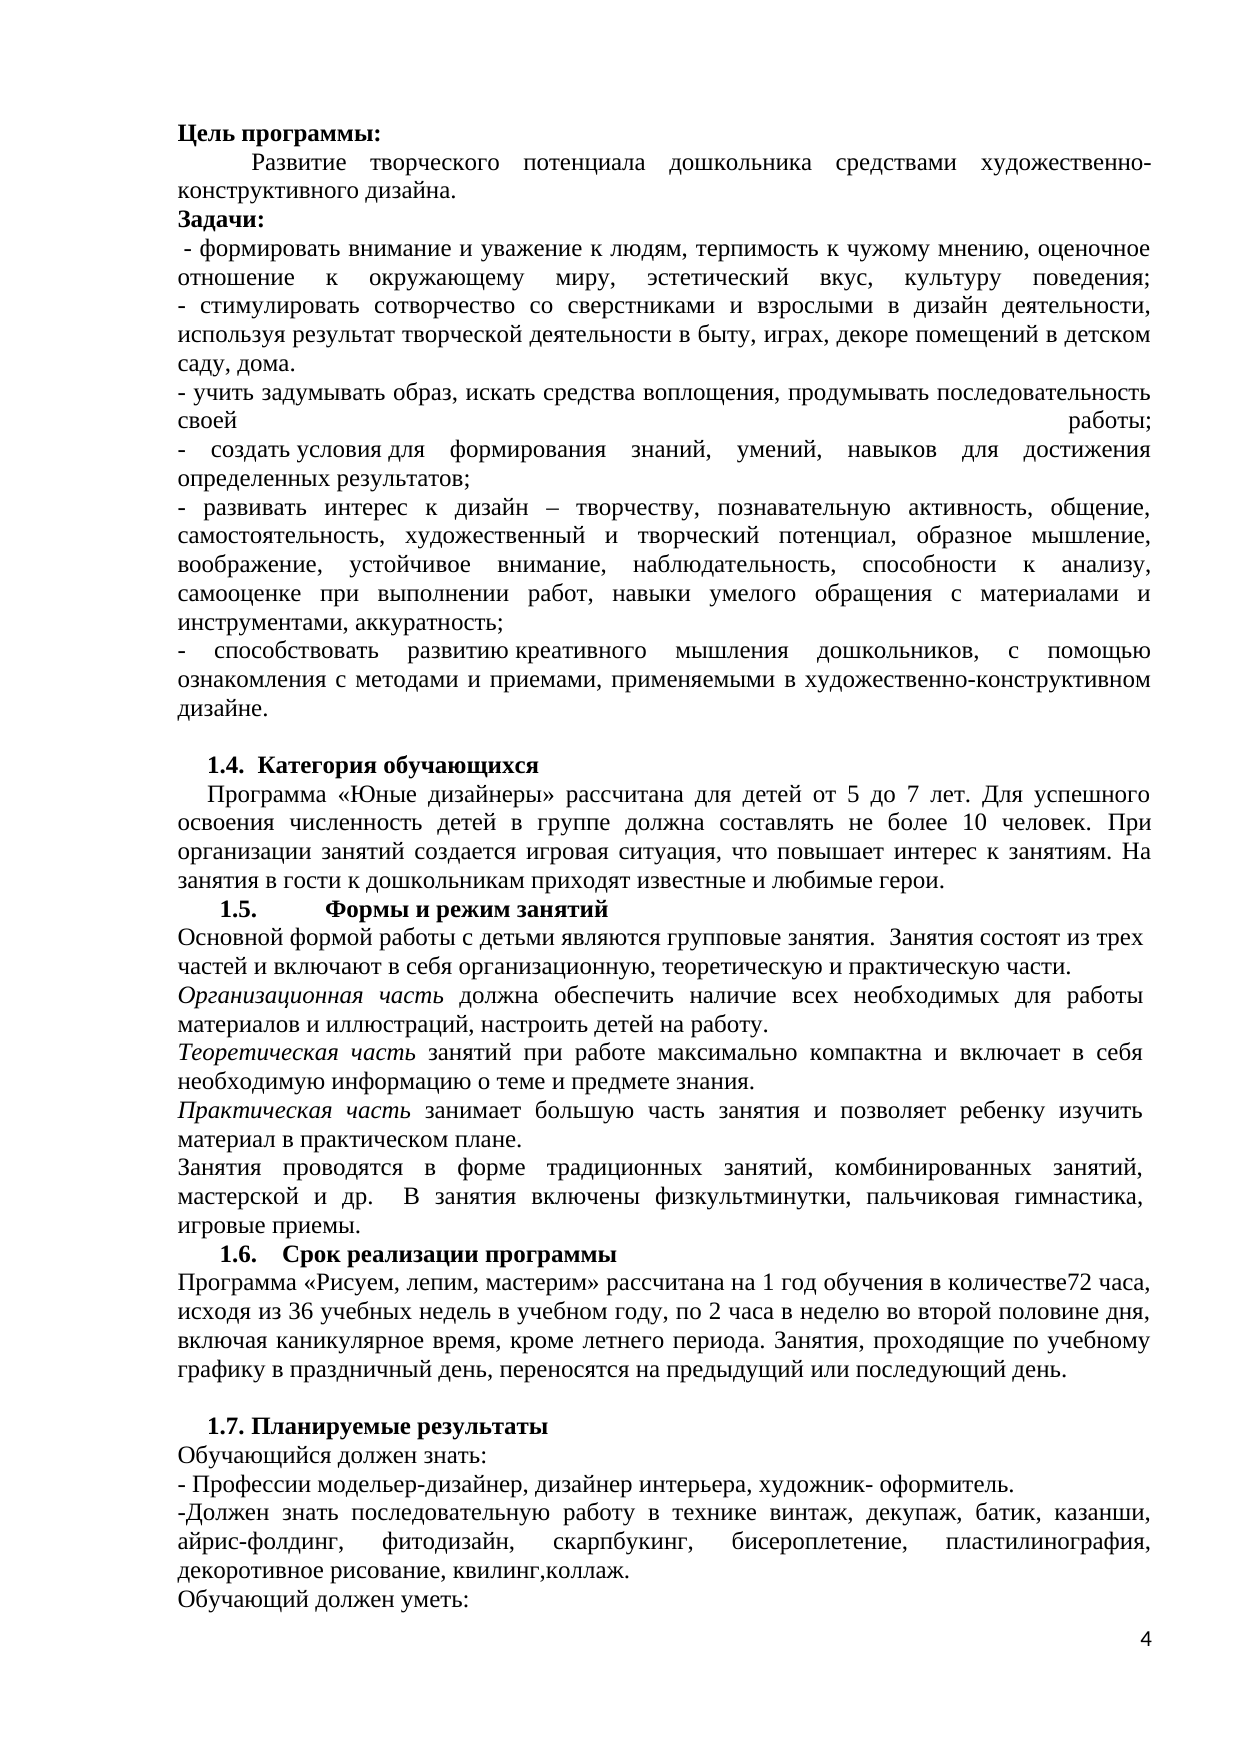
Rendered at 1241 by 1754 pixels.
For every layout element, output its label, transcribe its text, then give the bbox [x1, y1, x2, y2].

text Развитие творческого потенциала дошкольника средствами художественно-конструктивного дизайна. [177, 147, 1152, 204]
text Цель программы: [177, 118, 1152, 147]
text - способствовать развитию креативного мышления дошкольников, с помощью ознакомления с методами и приемами, применяемыми в художественно-конструктивном дизайне. [177, 636, 1152, 722]
text 1.4. Категория обучающихся [177, 750, 1152, 779]
text 1.6. Срок реализации программы [207, 1239, 1144, 1267]
text Организационная часть должна обеспечить наличие всех необходимых для работы материалов и иллюстраций, настроить детей на работу. [177, 980, 1144, 1037]
text Основной формой работы с детьми являются групповые занятия. Занятия состоят из трех частей и включают в себя организационную, теоретическую и практическую части. [177, 922, 1144, 980]
text Программа «Рисуем, лепим, мастерим» рассчитана на 1 год обучения в количестве72 часа, исходя из 36 учебных недель в учебном году, по 2 часа в неделю во второй половине дня, включая каникулярное время, кроме летнего периода. Занятия, проходящие по учебному графику в праздничный день, переносятся на предыдущий или последующий день. [177, 1267, 1152, 1382]
text Программа «Юные дизайнеры» рассчитана для детей от 5 до 7 лет. Для успешного освоения численность детей в группе должна составлять не более 10 человек. При организации занятий создается игровая ситуация, что повышает интерес к занятиям. На занятия в гости к дошкольникам приходят известные и любимые герои. [177, 779, 1152, 894]
text - Профессии модельер-дизайнер, дизайнер интерьера, художник- оформитель. [177, 1469, 1152, 1497]
text - формировать внимание и уважение к людям, терпимость к чужому мнению, оценочное отношение к окружающему миру, эстетический вкус, культуру поведения; - стимулировать сотворчество со сверстниками и взрослыми в дизайн деятельности, используя результат творческой деятельности в быту, играх, декоре помещений в детском саду, дома. [177, 233, 1152, 377]
text -Должен знать последовательную работу в технике винтаж, декупаж, батик, казанши, айрис-фолдинг, фитодизайн, скарпбукинг, бисероплетение, пластилинография, декоротивное рисование, квилинг,коллаж. [177, 1497, 1152, 1584]
text - развивать интерес к дизайн – творчеству, познавательную активность, общение, самостоятельность, художественный и творческий потенциал, образное мышление, воображение, устойчивое внимание, наблюдательность, способности к анализу, самооценке при выполнении работ, навыки умелого обращения с материалами и инструментами, аккуратность; [177, 492, 1152, 636]
text Обучающийся должен знать: [177, 1440, 1152, 1469]
text 1.5. Формы и режим занятий [207, 894, 1144, 922]
text Теоретическая часть занятий при работе максимально компактна и включает в себя необходимую информацию о теме и предмете знания. [177, 1037, 1144, 1095]
text Практическая часть занимает большую часть занятия и позволяет ребенку изучить материал в практическом плане. [177, 1095, 1144, 1152]
text Обучающий должен уметь: [177, 1584, 1152, 1612]
text Занятия проводятся в форме традиционных занятий, комбинированных занятий, мастерской и др. В занятия включены физкультминутки, пальчиковая гимнастика, игровые приемы. [177, 1152, 1144, 1239]
text Задачи: [177, 204, 1152, 233]
text - учить задумывать образ, искать средства воплощения, продумывать последовательность своей работы; - создать условия для формирования знаний, умений, навыков для достижения определенных результатов; [177, 377, 1152, 492]
text 1.7. Планируемые результаты [177, 1411, 1152, 1440]
